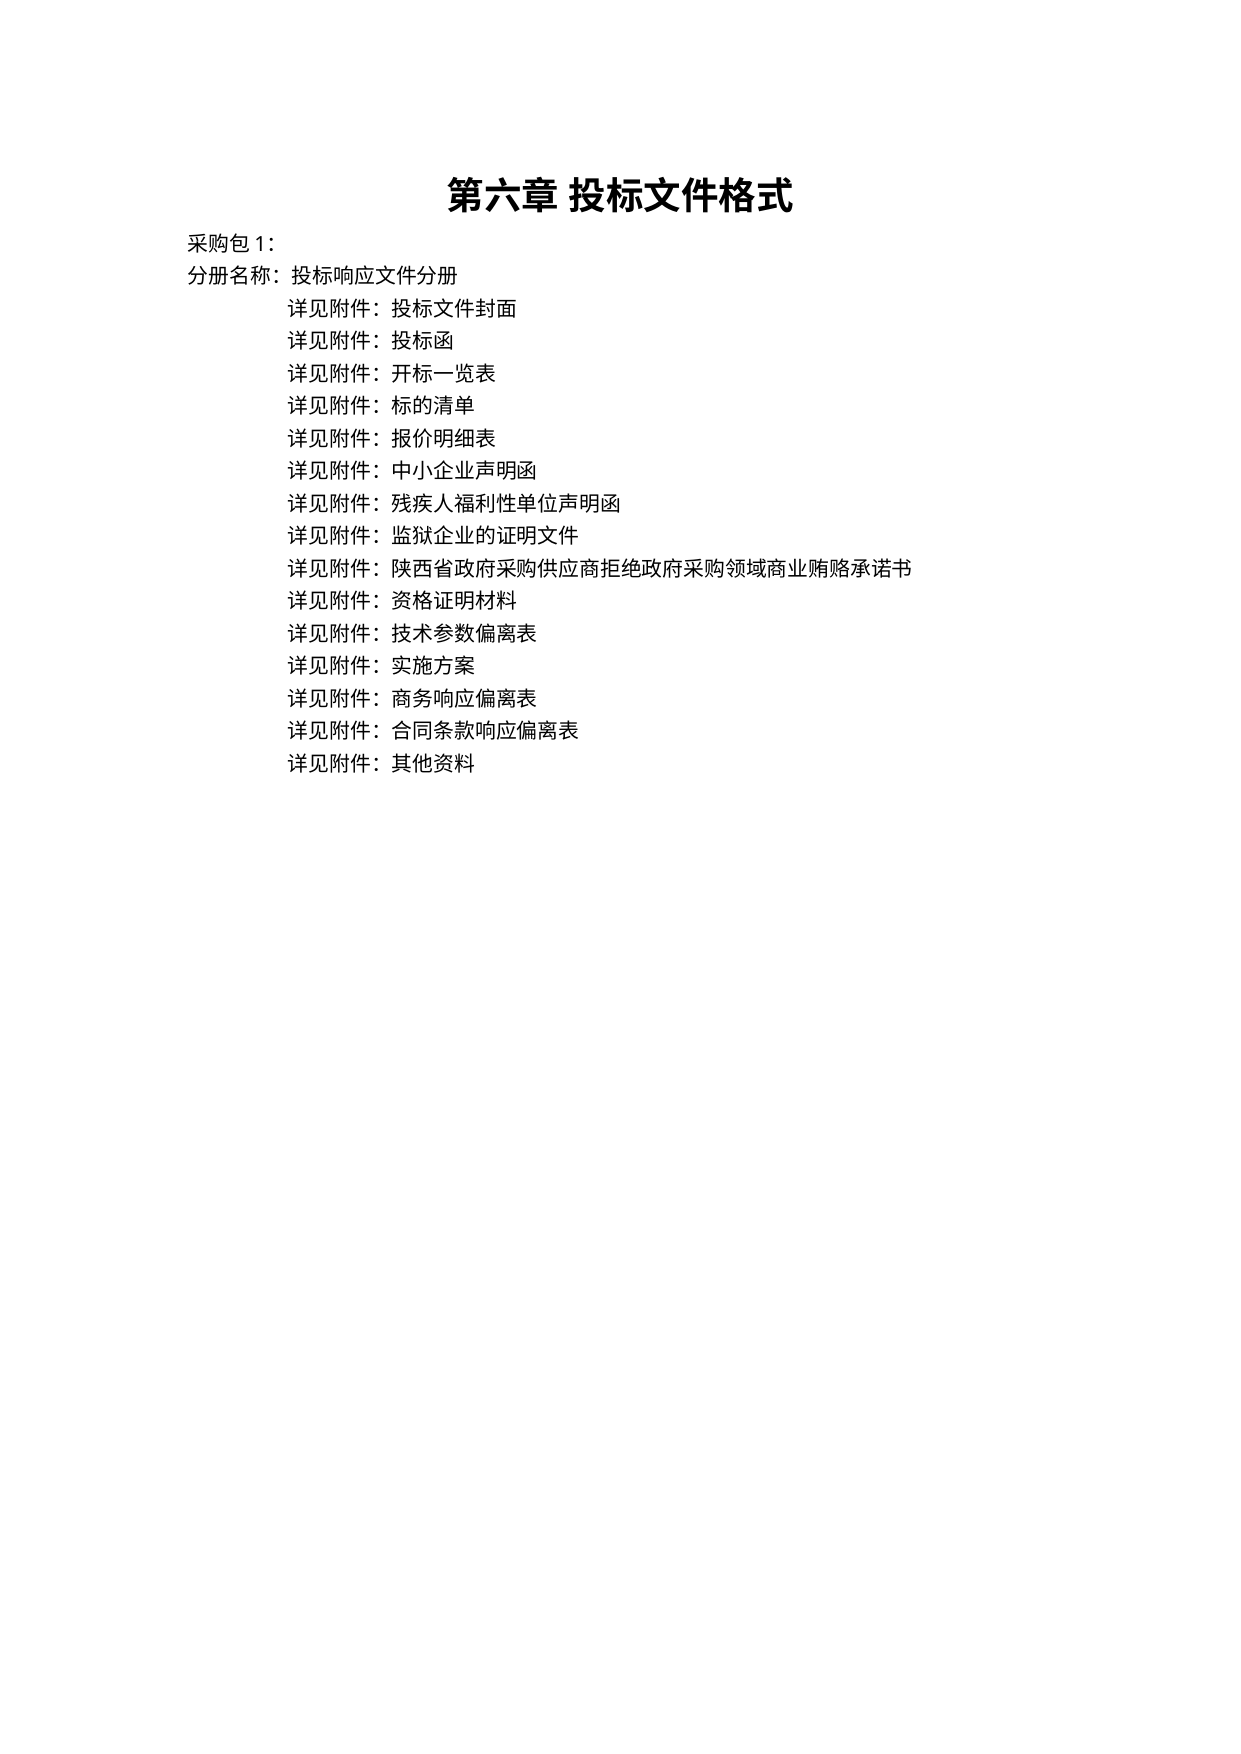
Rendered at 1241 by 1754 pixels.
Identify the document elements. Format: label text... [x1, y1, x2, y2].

text 详见附件：资格证明材料 [187, 584, 1053, 617]
text 详见附件：技术参数偏离表 [187, 617, 1053, 649]
text 详见附件：监狱企业的证明文件 [187, 519, 1053, 552]
text 详见附件：报价明细表 [187, 422, 1053, 454]
text 详见附件：标的清单 [187, 389, 1053, 422]
text 详见附件：残疾人福利性单位声明函 [187, 487, 1053, 519]
text 第六章 投标文件格式 [187, 162, 1053, 227]
text 详见附件：投标函 [187, 324, 1053, 357]
text 详见附件：陕西省政府采购供应商拒绝政府采购领域商业贿赂承诺书 [187, 552, 1053, 584]
text 详见附件：投标文件封面 [187, 292, 1053, 324]
text 分册名称：投标响应文件分册 [187, 259, 1053, 292]
text 详见附件：其他资料 [187, 747, 1053, 779]
text 详见附件：合同条款响应偏离表 [187, 714, 1053, 747]
text 详见附件：商务响应偏离表 [187, 682, 1053, 714]
text 详见附件：开标一览表 [187, 357, 1053, 389]
text 详见附件：实施方案 [187, 649, 1053, 682]
text 采购包1： [187, 227, 1053, 259]
text 详见附件：中小企业声明函 [187, 454, 1053, 487]
